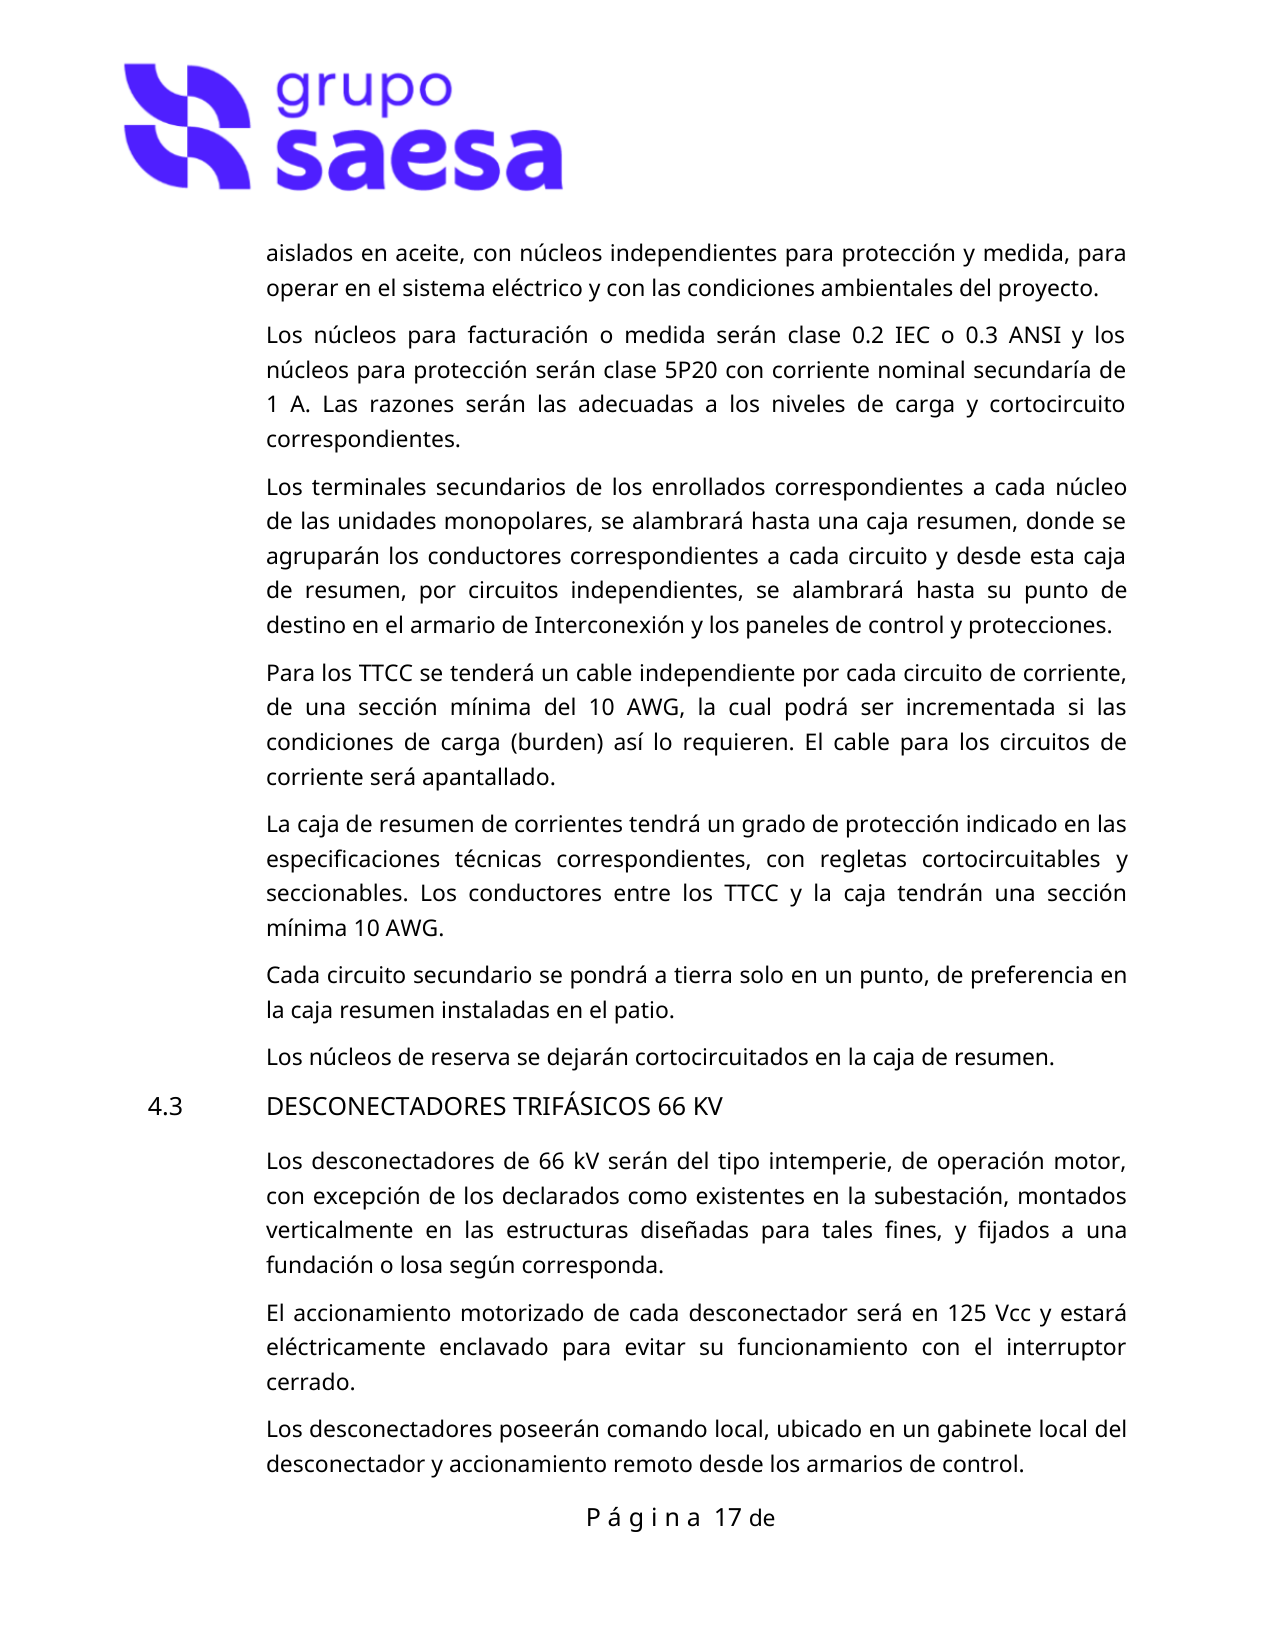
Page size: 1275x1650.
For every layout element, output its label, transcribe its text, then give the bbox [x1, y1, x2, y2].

text El accionamiento motorizado de cada desconectador será en 125 Vcc y estará eléctricamente enclavado para evitar su funcionamiento con el interruptor cerrado. [266, 1297, 1127, 1397]
text Los desconectadores de 66 kV serán del tipo intemperie, de operación motor, con excepción de los declarados como existentes en la subestación, montados verticalmente en las estructuras diseñadas para tales fines, y fijados a una fundación o losa según corresponda. [266, 1145, 1128, 1280]
subtitle DESCONECTADORES TRIFÁSICOS 66 KV [148, 1088, 1162, 1122]
text Para los TTCC se tenderá un cable independiente por cada circuito de corriente, de una sección mínima del 10 AWG, la cual podrá ser incrementada si las condiciones de carga (burden) así lo requieren. El cable para los circuitos de corriente será apantallado. [266, 657, 1127, 792]
text Los núcleos de reserva se dejarán cortocircuitados en la caja de resumen. [266, 1041, 1162, 1072]
text aislados en aceite, con núcleos independientes para protección y medida, para operar en el sistema eléctrico y con las condiciones ambientales del proyecto. [266, 236, 1128, 303]
picture [112, 54, 569, 195]
text Cada circuito secundario se pondrá a tierra solo en un punto, de preferencia en la caja resumen instaladas en el patio. [266, 959, 1127, 1025]
text Los desconectadores poseerán comando local, ubicado en un gabinete local del desconectador y accionamiento remoto desde los armarios de control. [266, 1413, 1128, 1479]
text La caja de resumen de corrientes tendrá un grado de protección indicado en las especificaciones técnicas correspondientes, con regletas cortocircuitables y seccionables. Los conductores entre los TTCC y la caja tendrán una sección mínima 10 AWG. [266, 808, 1128, 943]
text Los núcleos para facturación o medida serán clase 0.2 IEC o 0.3 ANSI y los núcleos para protección serán clase 5P20 con corriente nominal secundaría de 1 A. Las razones serán las adecuadas a los niveles de carga y cortocircuito correspondientes. [266, 319, 1127, 454]
text Los terminales secundarios de los enrollados correspondientes a cada núcleo de las unidades monopolares, se alambrará hasta una caja resumen, donde se agruparán los conductores correspondientes a cada circuito y desde esta caja de resumen, por circuitos independientes, se alambrará hasta su punto de destino en el armario de Interconexión y los paneles de control y protecciones. [266, 470, 1127, 640]
